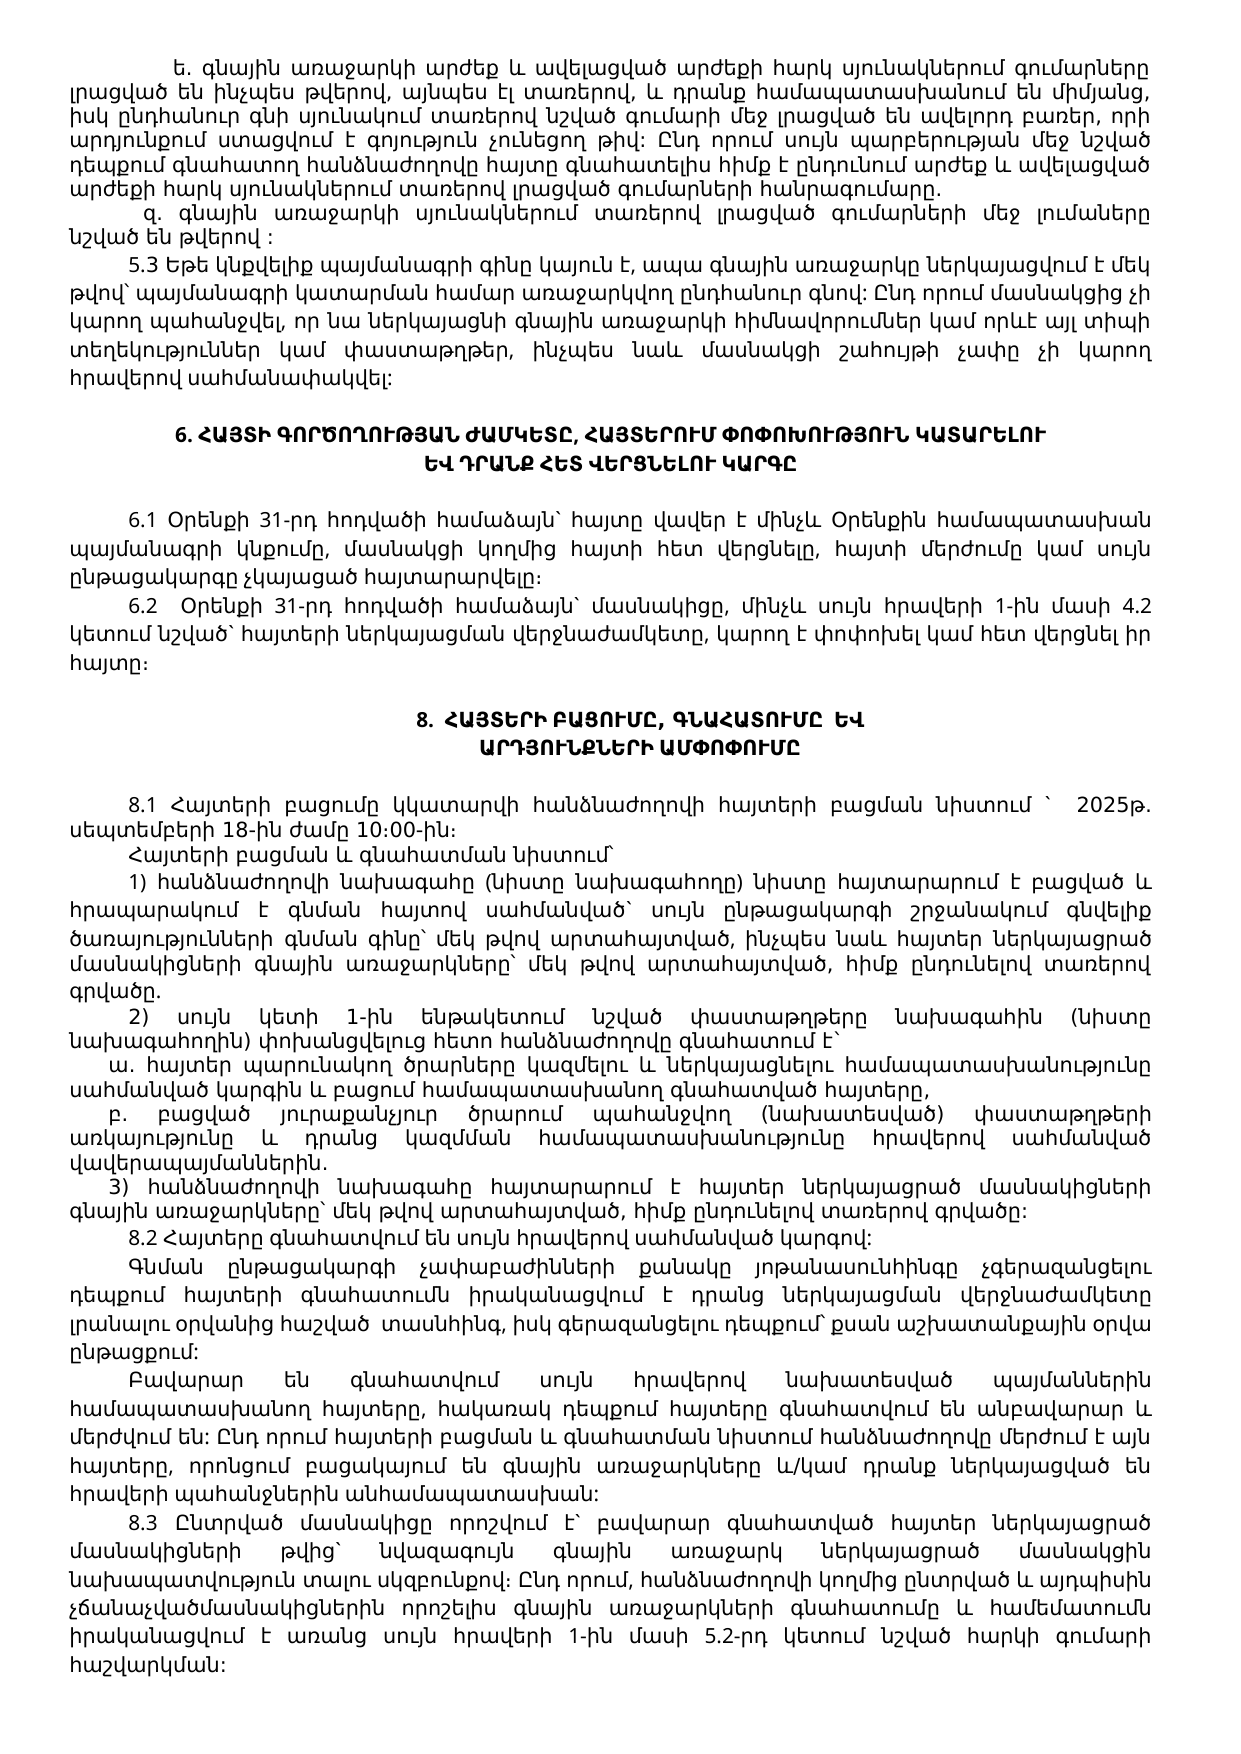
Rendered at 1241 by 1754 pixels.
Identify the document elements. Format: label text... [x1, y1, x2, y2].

text 6. ՀԱՅՏԻ ԳՈՐԾՈՂՈՒԹՅԱՆ ԺԱՄԿԵՏԸ, ՀԱՅՏԵՐՈՒՄ ՓՈՓՈԽՈՒԹՅՈՒՆ ԿԱՏԱՐԵԼՈՒ [69, 420, 1152, 449]
text բ. բացված յուրաքանչյուր ծրարում պահանջվող (նախատեսված) փաստաթղթերի առկայությունը և դրանց կազմման համապատասխանությունը հրավերով սահմանված վավերապայմաններին. [69, 1102, 1152, 1175]
text ԵՎ ԴՐԱՆՔ ՀԵՏ ՎԵՐՑՆԵԼՈՒ ԿԱՐԳԸ [69, 449, 1152, 477]
text զ. գնային առաջարկի սյունակներում տառերով լրացված գումարների մեջ լումաները նշված են թվերով : [69, 201, 1152, 250]
text Գնման ընթացակարգի չափաբաժինների քանակը յոթանասունհինգը չգերազանցելու դեպքում հայտերի գնահատումն իրականացվում է դրանց ներկայացման վերջնաժամկետը լրանալու օրվանից հաշված տասնհինգ, իսկ գերազանցելու դեպքում՝ քսան աշխատանքային օրվա ընթացքում: [69, 1252, 1152, 1366]
text 8. ՀԱՅՏԵՐԻ ԲԱՑՈՒՄԸ, ԳՆԱՀԱՏՈՒՄԸ ԵՎ [69, 705, 1152, 733]
text Հայտերի բացման և գնահատման նիստում՝ [69, 843, 1152, 867]
text ե. գնային առաջարկի արժեք և ավելացված արժեքի հարկ սյունակներում գումարները լրացված են ինչպես թվերով, այնպես էլ տառերով, և դրանք համապատասխանում են միմյանց, իսկ ընդհանուր գնի սյունակում տառերով նշված գումարի մեջ լրացված են ավելորդ բառեր, որի արդյունքում ստացվում է գոյություն չունեցող թիվ: Ընդ որում սույն պարբերության մեջ նշված դեպքում գնահատող հանձնաժողովը հայտը գնահատելիս հիմք է ընդունում արժեք և ավելացված արժեքի հարկ սյունակներում տառերով լրացված գումարների հանրագումարը. [69, 56, 1152, 201]
text ԱՐԴՅՈՒՆՔՆԵՐԻ ԱՄՓՈՓՈՒՄԸ [69, 733, 1152, 762]
text 8.1 Հայտերի բացումը կկատարվի հանձնաժողովի հայտերի բացման նիստում ` 2025թ․ սեպտեմբերի 18-ին ժամը 10։00-ին։ [69, 790, 1152, 843]
text 3) հանձնաժողովի նախագահը հայտարարում է հայտեր ներկայացրած մասնակիցների գնային առաջարկները՝ մեկ թվով արտահայտված, հիմք ընդունելով տառերով գրվածը: [69, 1175, 1152, 1223]
text Բավարար են գնահատվում սույն հրավերով նախատեսված պայմաններին համապատասխանող հայտերը, հակառակ դեպքում հայտերը գնահատվում են անբավարար և մերժվում են: Ընդ որում հայտերի բացման և գնահատման նիստում հանձնաժողովը մերժում է այն հայտերը, որոնցում բացակայում են գնային առաջարկները և/կամ դրանք ներկայացված են հրավերի պահանջներին անհամապատասխան: [69, 1366, 1152, 1508]
text 8.2 Հայտերը գնահատվում են սույն հրավերով սահմանված կարգով: [69, 1223, 1152, 1252]
text 6.2 Օրենքի 31-րդ հոդվածի համաձայն` մասնակիցը, մինչև սույն հրավերի 1-ին մասի 4.2 կետում նշված` հայտերի ներկայացման վերջնաժամկետը, կարող է փոփոխել կամ հետ վերցնել իր հայտը։ [69, 591, 1152, 676]
text 5.3 Եթե կնքվելիք պայմանագրի գինը կայուն է, ապա գնային առաջարկը ներկայացվում է մեկ թվով՝ պայմանագրի կատարման համար առաջարկվող ընդհանուր գնով: Ընդ որում մասնակցից չի կարող պահանջվել, որ նա ներկայացնի գնային առաջարկի հիմնավորումներ կամ որևէ այլ տիպի տեղեկություններ կամ փաստաթղթեր, ինչպես նաև մասնակցի շահույթի չափը չի կարող հրավերով սահմանափակվել: [69, 250, 1152, 392]
text 2) սույն կետի 1-ին ենթակետում նշված փաստաթղթերը նախագահին (նիստը նախագահողին) փոխանցվելուց հետո հանձնաժողովը գնահատում է` [69, 1005, 1152, 1053]
text 1) հանձնաժողովի նախագահը (նիստը նախագահողը) նիստը հայտարարում է բացված և հրապարակում է գնման հայտով սահմանված` սույն ընթացակարգի շրջանակում գնվելիք ծառայությունների գնման գինը՝ մեկ թվով արտահայտված, ինչպես նաև հայտեր ներկայացրած մասնակիցների գնային առաջարկները՝ մեկ թվով արտահայտված, հիմք ընդունելով տառերով գրվածը. [69, 867, 1152, 1005]
text 8.3 Ընտրված մասնակիցը որոշվում է` բավարար գնահատված հայտեր ներկայացրած մասնակիցների թվից` նվազագույն գնային առաջարկ ներկայացրած մասնակցին նախապատվություն տալու սկզբունքով։ Ընդ որում, հանձնաժողովի կողմից ընտրված և այդպիսին չճանաչվածմասնակիցներին որոշելիս գնային առաջարկների գնահատումը և համեմատումն իրականացվում է առանց սույն հրավերի 1-ին մասի 5.2-րդ կետում նշված հարկի գումարի հաշվարկման: [69, 1508, 1152, 1678]
text ա. հայտեր պարունակող ծրարները կազմելու և ներկայացնելու համապատասխանությունը սահմանված կարգին և բացում համապատասխանող գնահատված հայտերը, [69, 1053, 1152, 1102]
text 6.1 Օրենքի 31-րդ հոդվածի համաձայն` հայտը վավեր է մինչև Օրենքին համապատասխան պայմանագրի կնքումը, մասնակցի կողմից հայտի հետ վերցնելը, հայտի մերժումը կամ սույն ընթացակարգը չկայացած հայտարարվելը։ [69, 506, 1152, 591]
